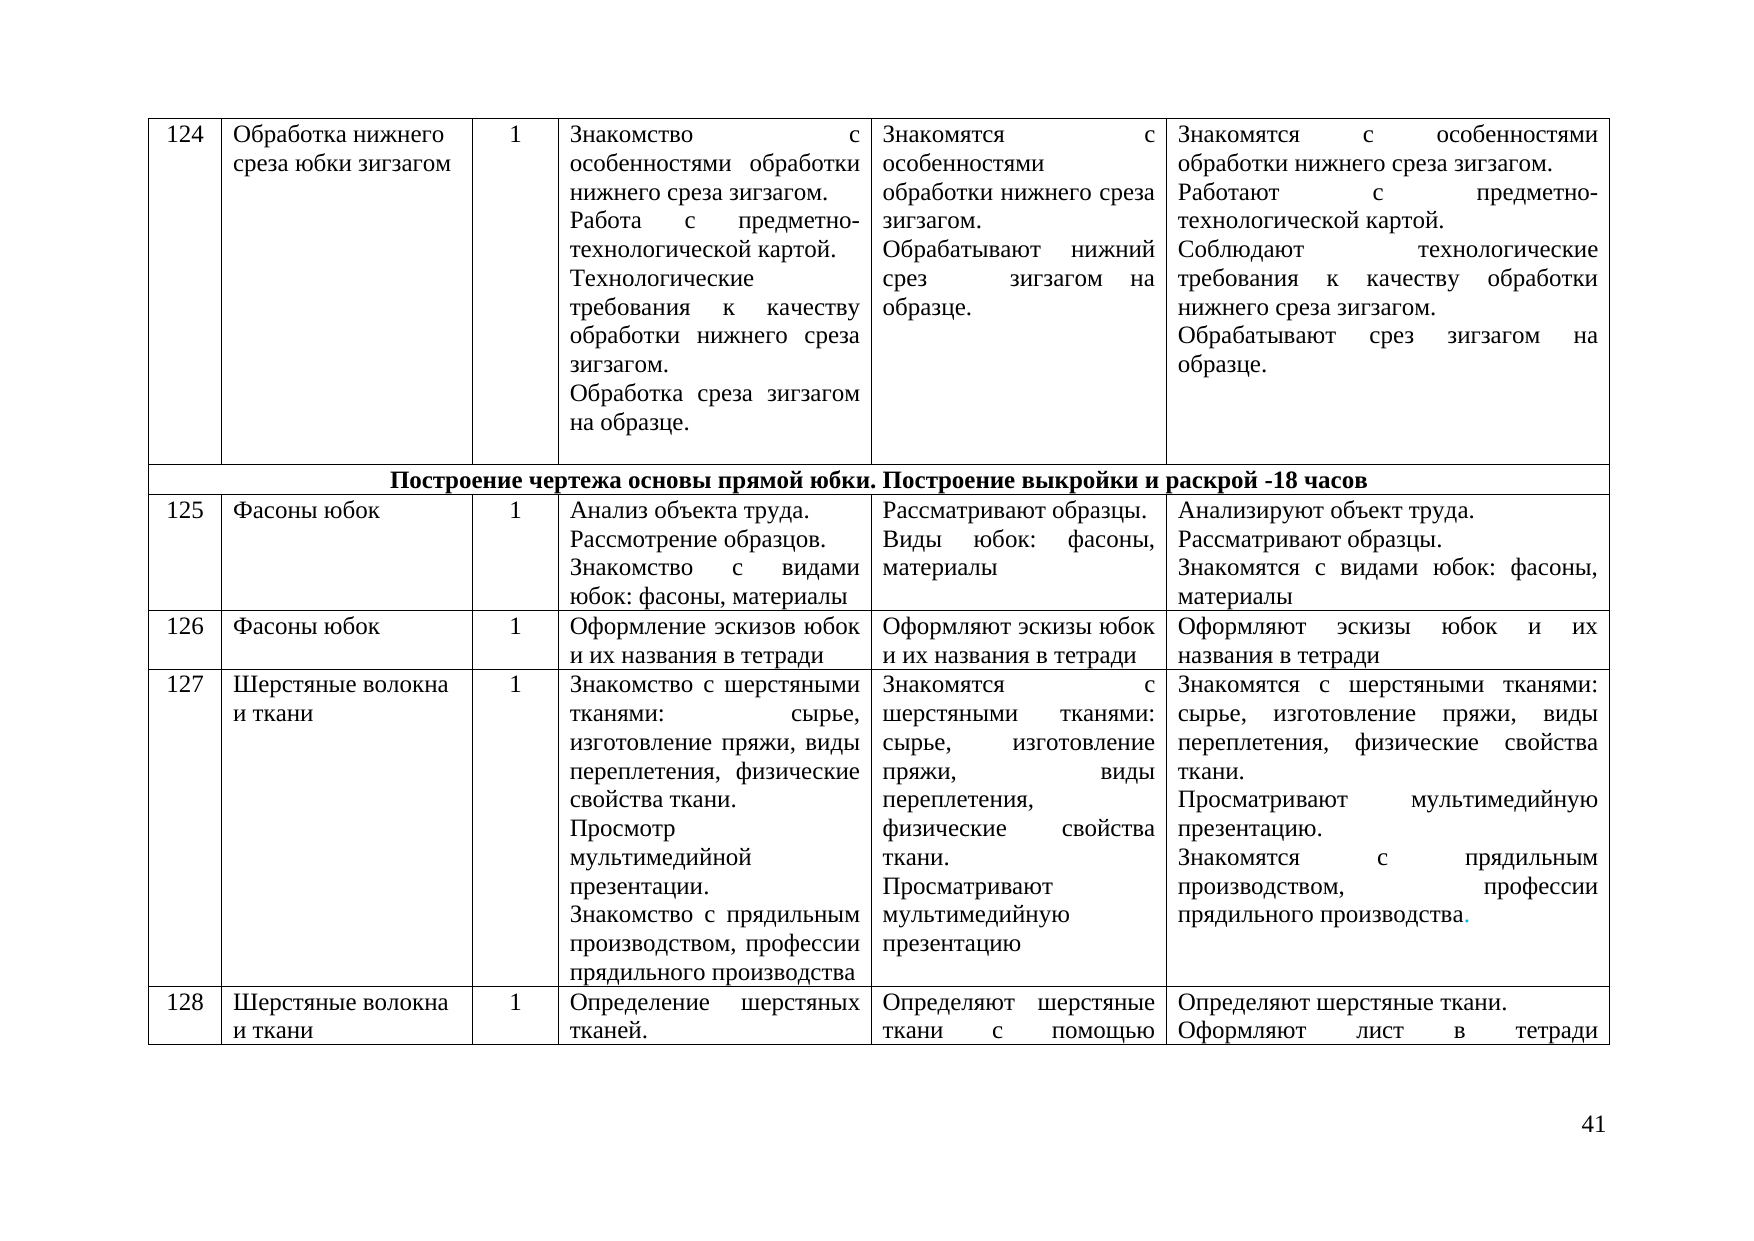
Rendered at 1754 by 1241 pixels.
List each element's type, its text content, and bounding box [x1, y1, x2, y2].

table_cell 126 [149, 611, 221, 668]
table_cell Построение чертежа основы прямой юбки. Построение выкройки и раскрой -18 часов [149, 465, 1609, 494]
table_cell Знакомство с особенностями обработки нижнего среза зигзагом. Работа с предметно-технологической картой. Технологические требования к качеству обработки нижнего среза зигзагом. Обработка среза зигзагом на образце. [559, 119, 871, 464]
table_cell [222, 987, 472, 1044]
table_cell Фасоны юбок [222, 495, 472, 610]
table_cell Рассматривают образцы. Виды юбок: фасоны, материалы [872, 495, 1166, 610]
table_cell Знакомятся с особенностями обработки нижнего среза зигзагом. Обрабатывают нижний срез зигзагом на образце. [872, 119, 1166, 464]
table_cell 1 [473, 670, 558, 986]
table_cell Знакомятся с шерстяными тканями: сырье, изготовление пряжи, виды переплетения, физические свойства ткани. Просматривают мультимедийную презентацию [872, 670, 1166, 986]
table_cell Знакомство с шерстяными тканями: сырье, изготовление пряжи, виды переплетения, физические свойства ткани. Просмотр мультимедийной презентации. Знакомство с прядильным производством, профессии прядильного производства [559, 670, 871, 986]
table_cell 124 [149, 119, 221, 464]
table_cell Анализируют объект труда. Рассматривают образцы. Знакомятся с видами юбок: фасоны, материалы [1167, 495, 1609, 610]
table_cell Оформляют эскизы юбок и их названия в тетради [872, 611, 1166, 668]
table_cell 128 [149, 987, 221, 1044]
table_cell Знакомятся с особенностями обработки нижнего среза зигзагом. Работают с предметно-технологической картой. Соблюдают технологические требования к качеству обработки нижнего среза зигзагом. Обрабатывают срез зигзагом на образце. [1167, 119, 1609, 464]
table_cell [1167, 987, 1609, 1044]
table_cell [559, 987, 871, 1044]
table_cell 127 [149, 670, 221, 986]
table_cell Анализ объекта труда. Рассмотрение образцов. Знакомство с видами юбок: фасоны, материалы [559, 495, 871, 610]
table_cell 1 [473, 495, 558, 610]
table_cell 1 [473, 119, 558, 464]
table_cell Оформляют эскизы юбок и их названия в тетради [1167, 611, 1609, 668]
table_cell Оформление эскизов юбок и их названия в тетради [559, 611, 871, 668]
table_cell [872, 987, 1166, 1044]
table_cell 1 [473, 611, 558, 668]
table_cell Шерстяные волокна и ткани [222, 670, 472, 986]
table_cell Фасоны юбок [222, 611, 472, 668]
table_cell 1 [473, 987, 558, 1044]
table_cell Знакомятся с шерстяными тканями: сырье, изготовление пряжи, виды переплетения, физические свойства ткани. Просматривают мультимедийную презентацию. Знакомятся с прядильным производством, профессии прядильного производства. [1167, 670, 1609, 986]
table_cell Обработка нижнего среза юбки зигзагом [222, 119, 472, 464]
table_cell 125 [149, 495, 221, 610]
